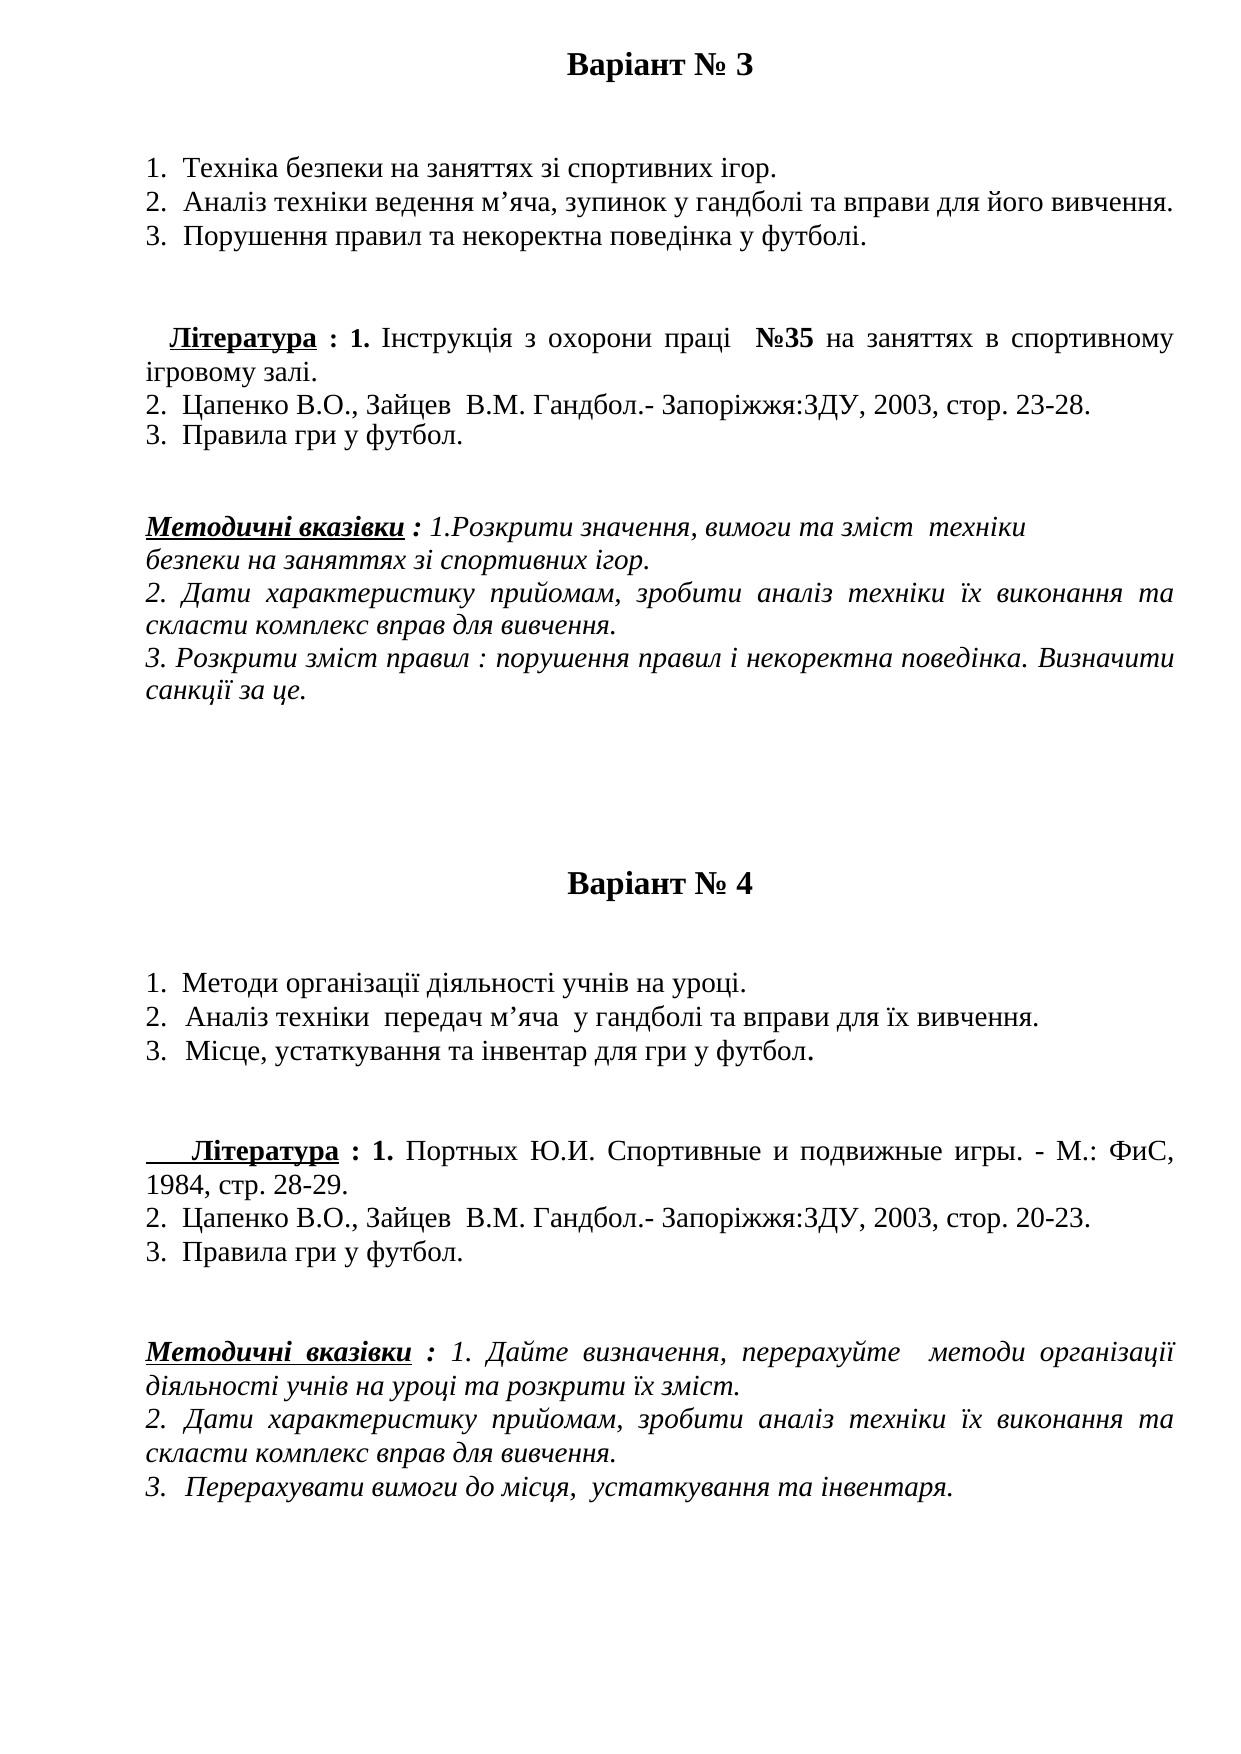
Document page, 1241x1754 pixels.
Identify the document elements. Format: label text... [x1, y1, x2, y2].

text 3. Розкрити зміст правил : порушення правил і некоректна поведінка. Визначити санкції за це. [145, 641, 1175, 706]
text 2. Цапенко В.О., Зайцев В.М. Гандбол.- Запоріжжя:ЗДУ, 2003, стор. 23-28. [145, 388, 1175, 421]
text 2. Цапенко В.О., Зайцев В.М. Гандбол.- Запоріжжя:ЗДУ, 2003, стор. 20-23. [145, 1201, 1175, 1234]
text Методичні вказівки : 1. Дайте визначення, перерахуйте методи організації діяльності учнів на уроці та розкрити їх зміст. [145, 1335, 1175, 1402]
list Дати характеристику прийомам, зробити аналіз техніки їх виконання та скласти комплекс вправ для вивчення. [145, 1402, 1175, 1469]
list Місце, устаткування та інвентар для гри у футбол. [145, 1033, 1175, 1067]
list Техніка безпеки на заняттях зі спортивних ігор. [145, 150, 1175, 184]
table_header Методичні вказівки : 1.Розкрити значення, вимоги та зміст техніки безпеки на заняттях зі спортивних ігор. [134, 509, 1098, 576]
list Аналіз техніки ведення м’яча, зупинок у гандболі та вправи для його вивчення. [145, 184, 1175, 218]
text Варіант № 4 [145, 868, 1175, 901]
list Аналіз техніки передач м’яча у гандболі та вправи для їх вивчення. [145, 999, 1175, 1033]
text 2. Дати характеристику прийомам, зробити аналіз техніки їх виконання та скласти комплекс вправ для вивчення. [145, 576, 1175, 641]
text Література : 1. Інструкція з охорони праці №35 на заняттях в спортивному ігровому залі. [145, 320, 1175, 388]
list Порушення правил та некоректна поведінка у футболі. [145, 218, 1175, 252]
text Література : 1. Портных Ю.И. Спортивные и подвижные игры. - М.: ФиС, 1984, стр. 28-29. [145, 1134, 1175, 1201]
list Перерахувати вимоги до місця, устаткування та інвентаря. [145, 1469, 1175, 1503]
text 3. Правила гри у футбол. [145, 421, 1175, 451]
text 3. Правила гри у футбол. [145, 1234, 1175, 1268]
text Варіант № З [145, 48, 1175, 82]
list Методи організації діяльності учнів на уроці. [145, 966, 1175, 999]
